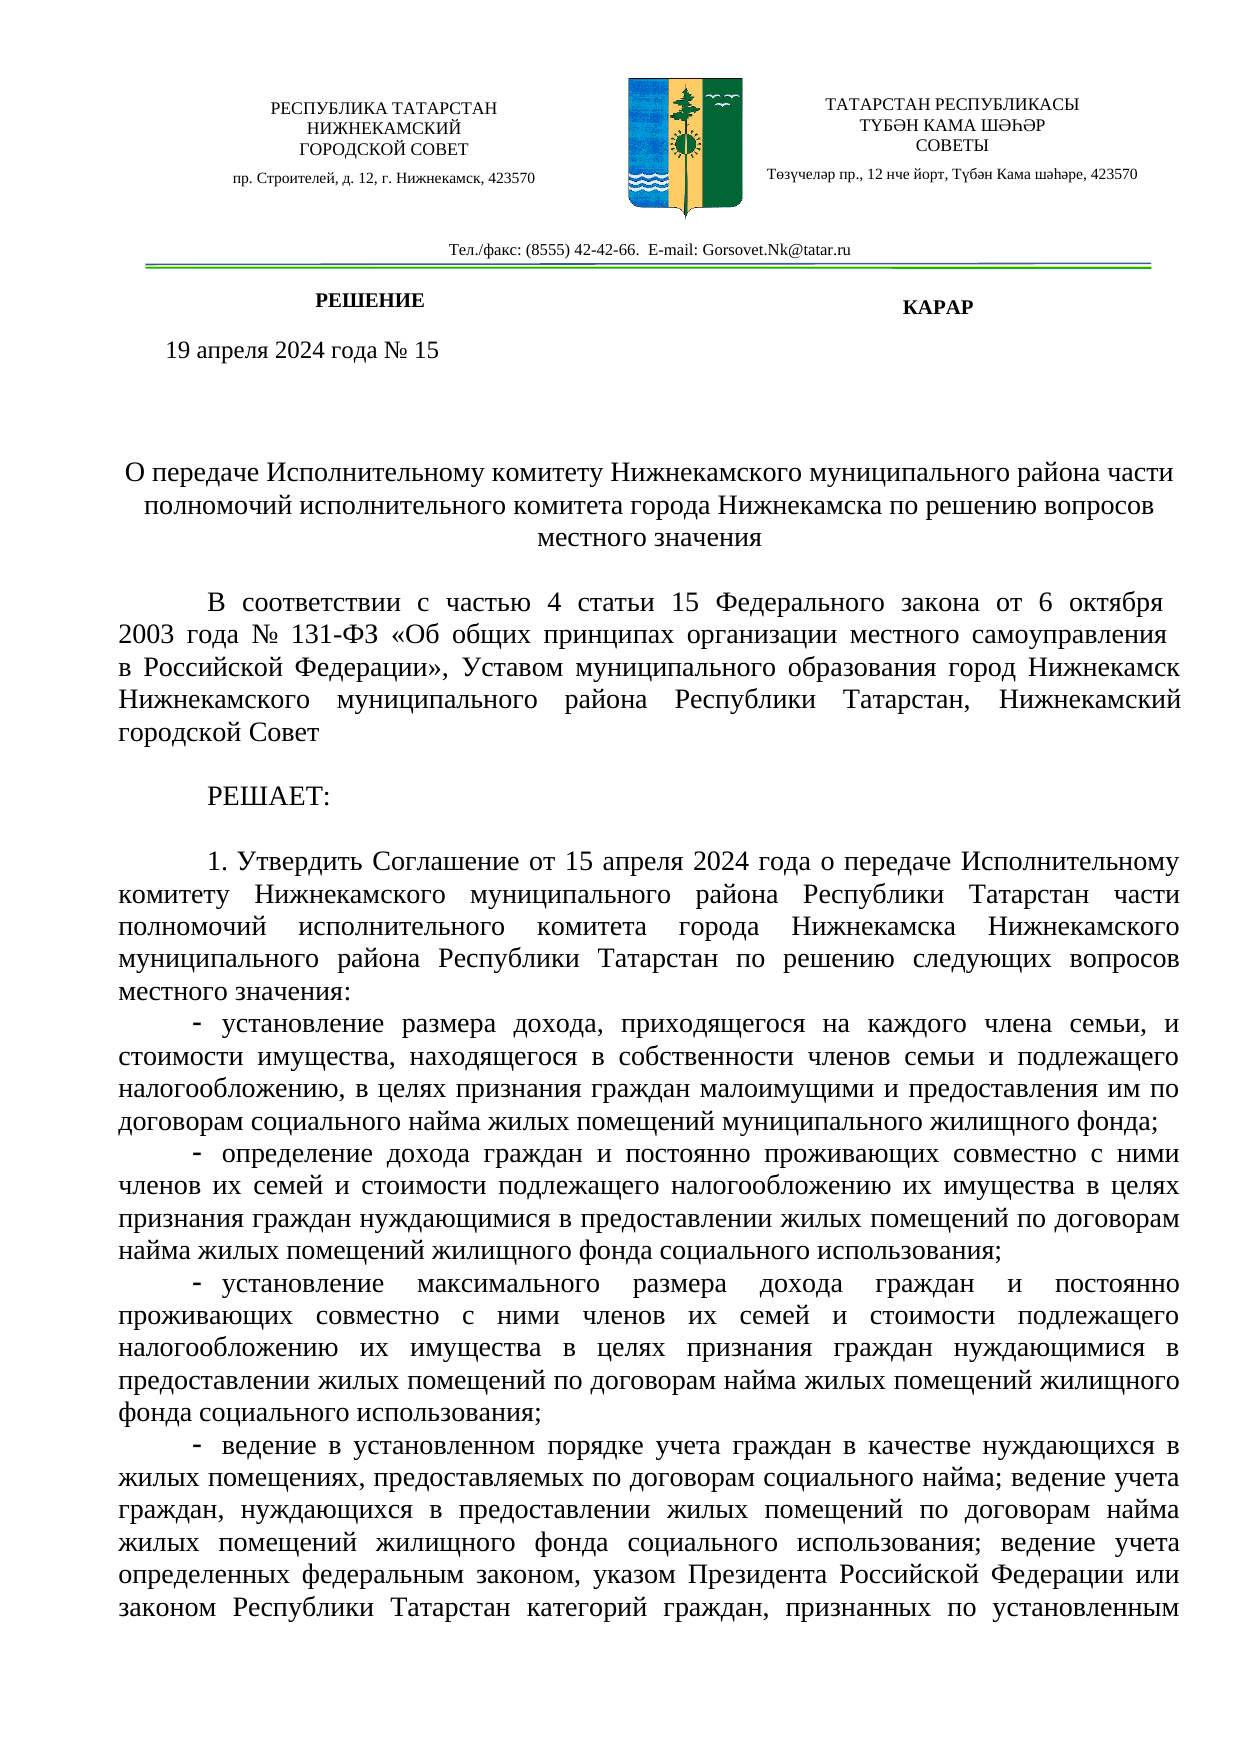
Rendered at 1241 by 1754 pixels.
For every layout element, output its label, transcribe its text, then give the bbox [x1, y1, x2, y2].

list установление размера дохода, приходящегося на каждого члена семьи, и стоимости имущества, находящегося в собственности членов семьи и подлежащего налогообложению, в целях признания граждан малоимущими и предоставления им по договорам социального найма жилых помещений муниципального жилищного фонда; [118, 1006, 1181, 1136]
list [118, 1428, 1181, 1622]
table_header ПАРАТ РЕСПУБЛИКА ТАТАРСТАН НИЖНЕКАМСКИЙ ГОРОДСКОЙ СОВЕТ пр. Строителей, д. 12, г. Нижнекамск, 423570 [148, 74, 620, 240]
picture [620, 73, 751, 224]
table_header ТАТАРСТАН РЕСПУБЛИКАСЫ ТҮБӘН КАМА ШӘҺӘР СОВЕТЫ Төзүчеләр пр., 12 нче йорт, Түбән Кама шәһәре, 423570 [753, 74, 1152, 240]
table_cell Тел./факс: (8555) 42-42-66. E-mail: Gorsovet.Nk@tatar.ru [148, 240, 1152, 263]
list определение дохода граждан и постоянно проживающих совместно с ними членов их семей и стоимости подлежащего налогообложению их имущества в целях признания граждан нуждающимися в предоставлении жилых помещений по договорам найма жилых помещений жилищного фонда социального использования; [118, 1136, 1181, 1266]
list установление максимального размера дохода граждан и постоянно проживающих совместно с ними членов их семей и стоимости подлежащего налогообложению их имущества в целях признания граждан нуждающимися в предоставлении жилых помещений по договорам найма жилых помещений жилищного фонда социального использования; [118, 1266, 1181, 1428]
text РЕШАЕТ: [118, 779, 1181, 812]
table_cell КАРАР [694, 269, 1152, 388]
title О передаче Исполнительному комитету Нижнекамского муниципального района части полномочий исполнительного комитета города Нижнекамска по решению вопросов местного значения [118, 456, 1181, 553]
table_cell РЕШЕНИЕ 19 апреля 2024 года № 15 [148, 269, 694, 388]
text В соответствии с частью 4 статьи 15 Федерального закона от 6 октября 2003 года № 131-ФЗ «Об общих принципах организации местного самоуправления в Российской Федерации», Уставом муниципального образования город Нижнекамск Нижнекамского муниципального района Республики Татарстан, Нижнекамский городской Совет [118, 585, 1181, 747]
list Утвердить Соглашение от 15 апреля 2024 года о передаче Исполнительному комитету Нижнекамского муниципального района Республики Татарстан части полномочий исполнительного комитета города Нижнекамска Нижнекамского муниципального района Республики Татарстан по решению следующих вопросов местного значения: [118, 844, 1181, 1006]
table_header [620, 74, 753, 240]
